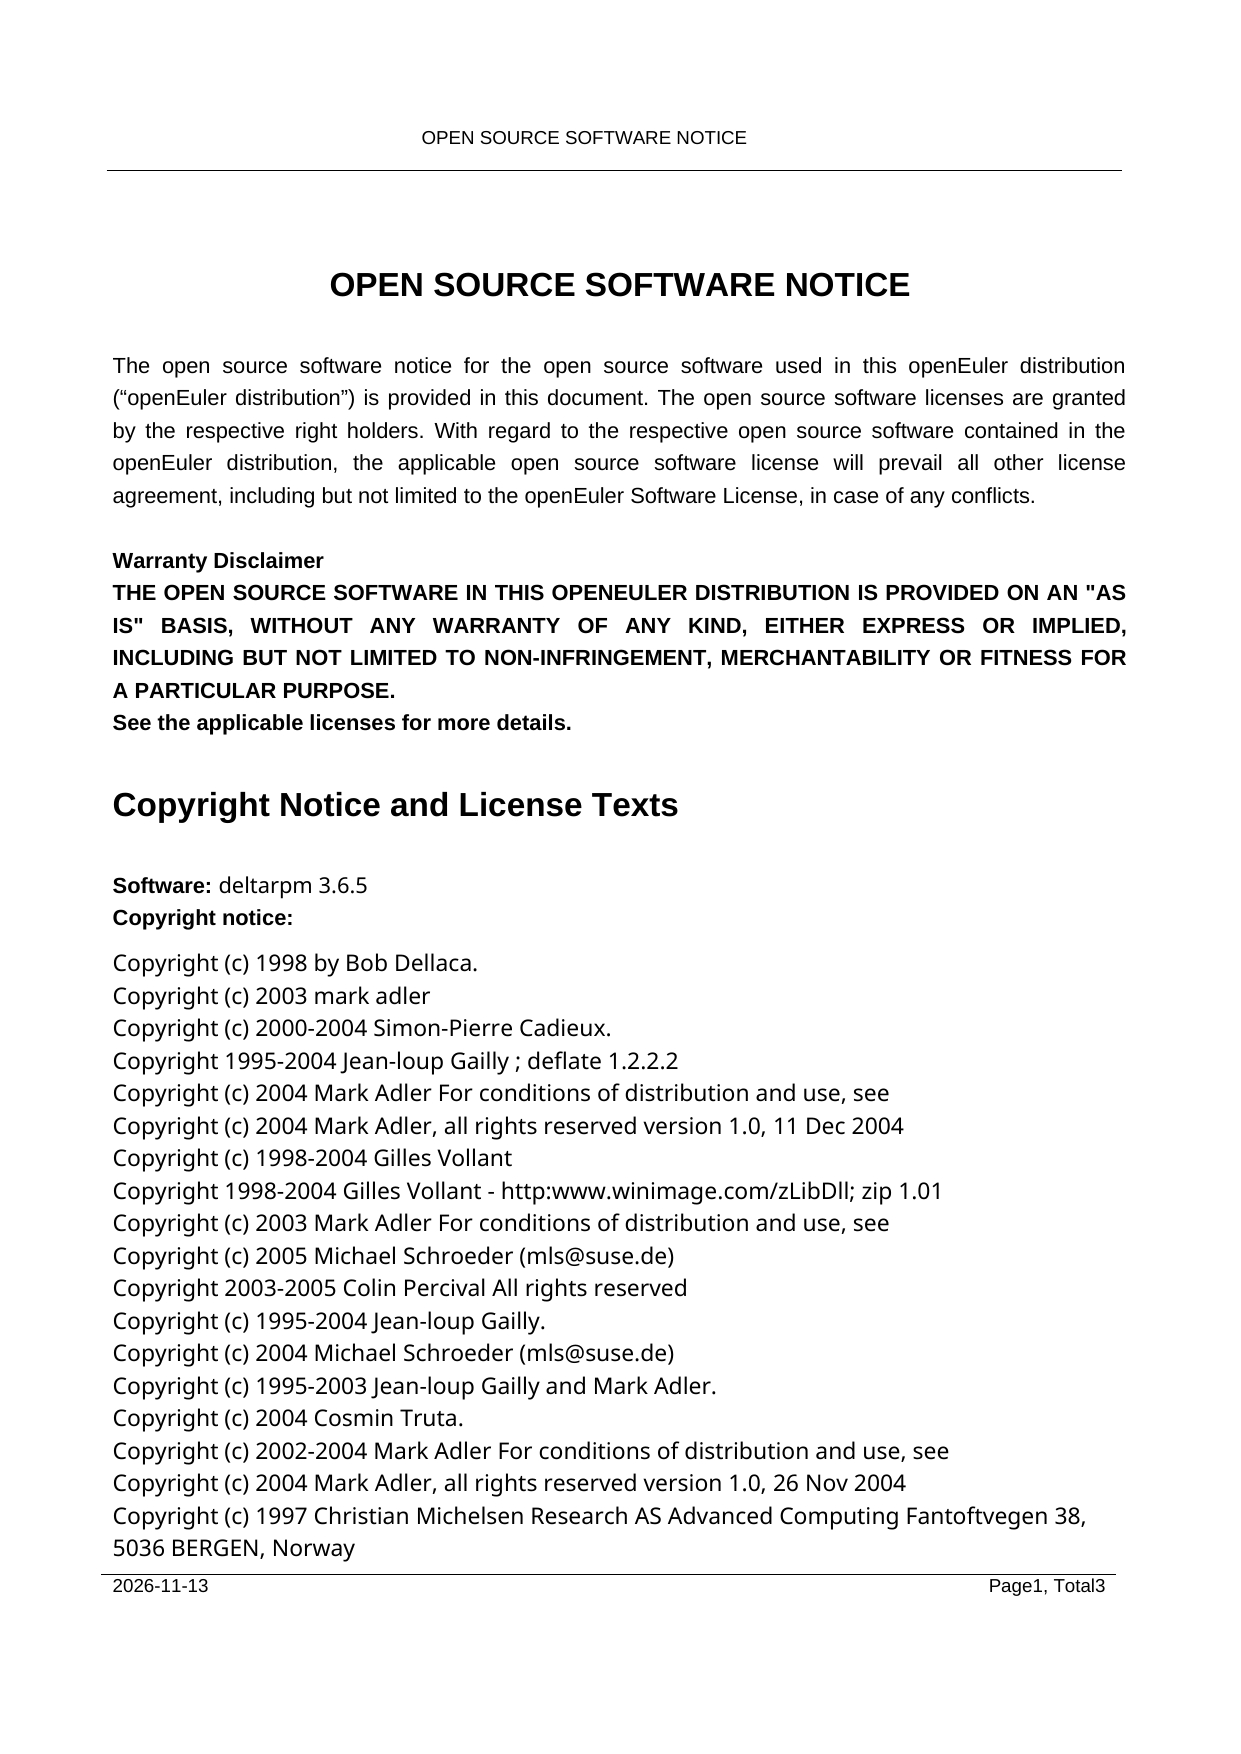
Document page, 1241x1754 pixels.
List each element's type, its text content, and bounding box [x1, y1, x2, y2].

text Copyright notice: [112, 901, 1128, 934]
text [112, 947, 1128, 1564]
text OPEN SOURCE SOFTWARE NOTICE [112, 251, 1128, 316]
text Copyright Notice and License Texts [112, 771, 1128, 836]
text THE OPEN SOURCE SOFTWARE IN THIS OPENEULER DISTRIBUTION IS PROVIDED ON AN "AS IS" BASIS, WITHOUT ANY WARRANTY OF ANY KIND, EITHER EXPRESS OR IMPLIED, INCLUDING BUT NOT LIMITED TO NON-INFRINGEMENT, MERCHANTABILITY OR FITNESS FOR A PARTICULAR PURPOSE. See the applicable licenses for more details. [112, 576, 1128, 739]
title Software: deltarpm 3.6.5 [112, 869, 1128, 901]
text Warranty Disclaimer [112, 544, 1128, 576]
text The open source software notice for the open source software used in this openEuler distribution (“openEuler distribution”) is provided in this document. The open source software licenses are granted by the respective right holders. With regard to the respective open source software contained in the openEuler distribution, the applicable open source software license will prevail all other license agreement, including but not limited to the openEuler Software License, in case of any conflicts. [112, 349, 1128, 511]
